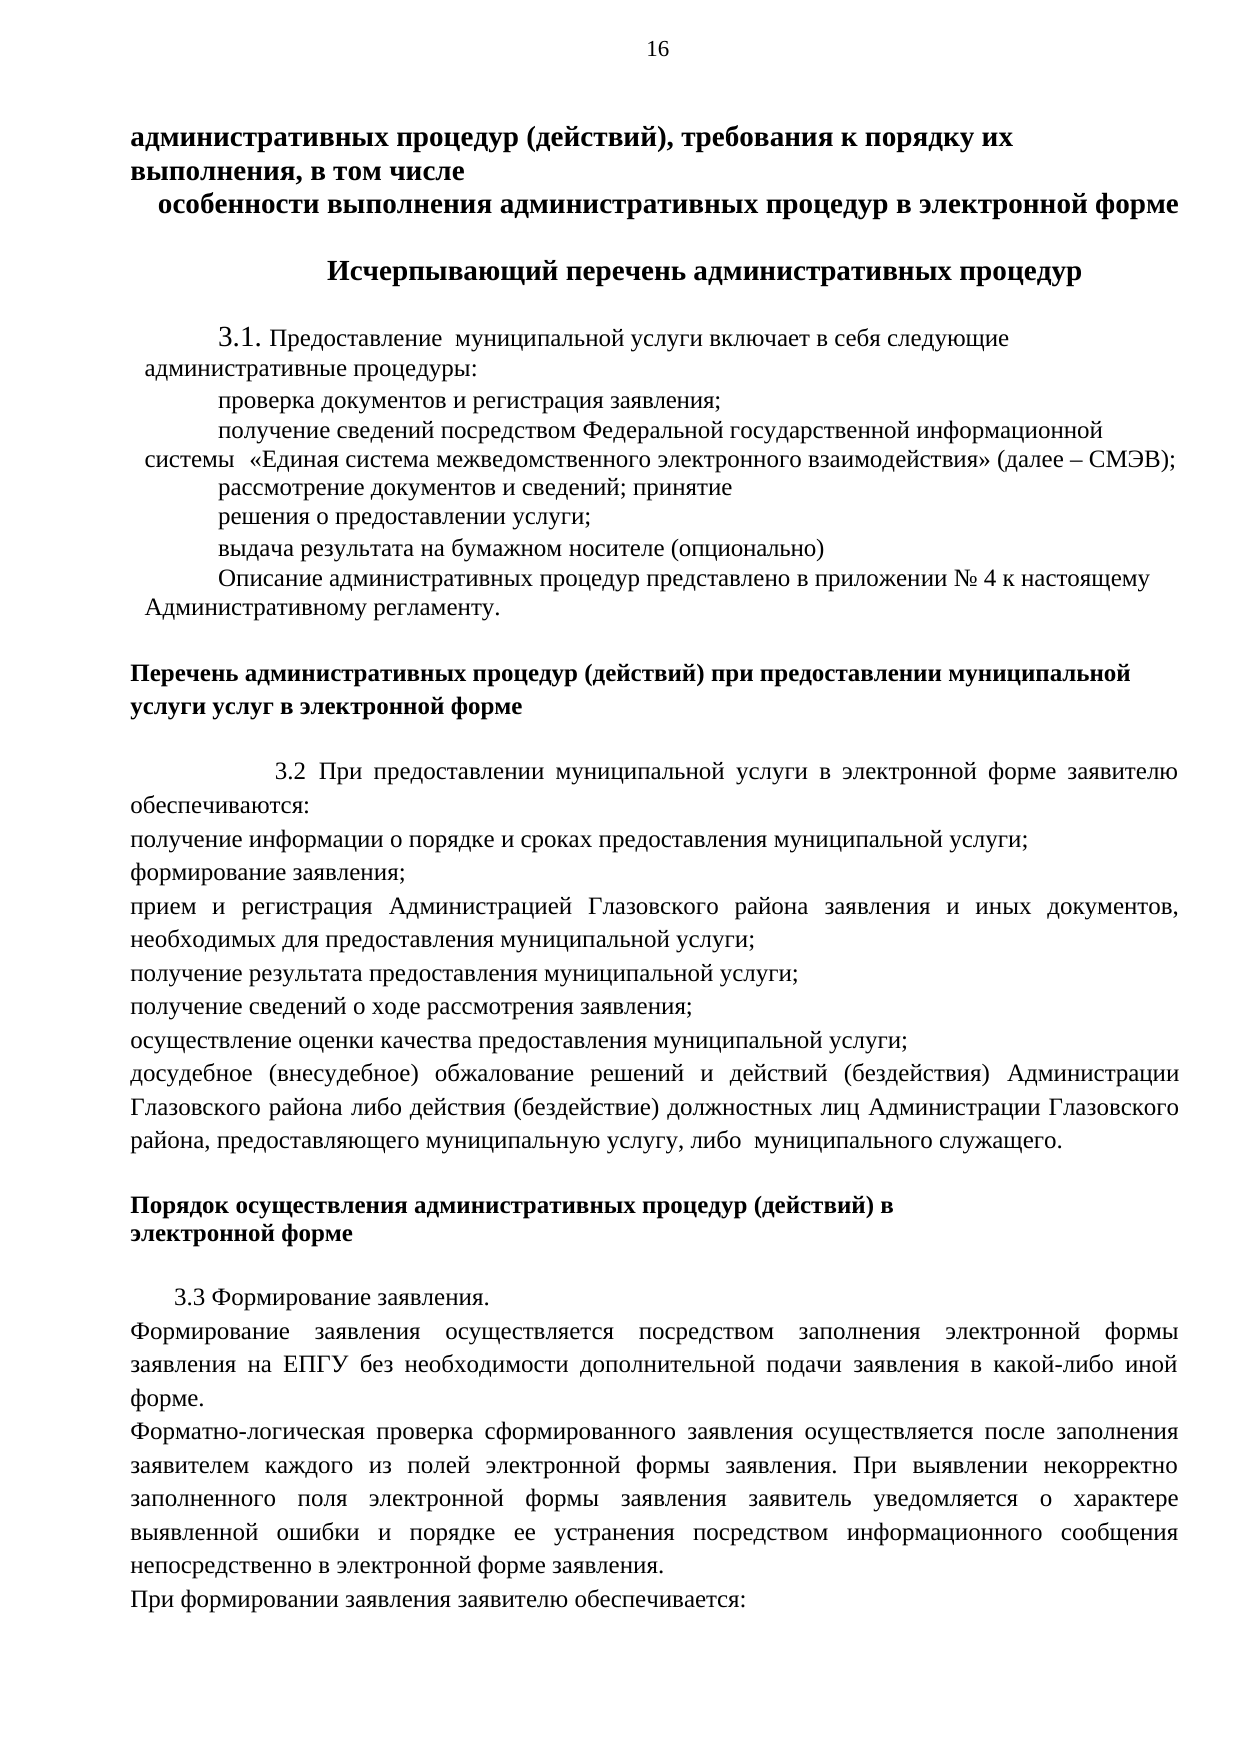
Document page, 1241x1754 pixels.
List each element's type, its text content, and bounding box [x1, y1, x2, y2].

text формирование заявления; [130, 854, 1181, 887]
text получение сведений посредством Федеральной государственной информационной системы «Единая система межведомственного электронного взаимодействия» (далее – СМЭВ); [144, 415, 1181, 472]
text выдача результата на бумажном носителе (опционально) [218, 530, 1181, 563]
text Формирование заявления осуществляется посредством заполнения электронной формы заявления на ЕПГУ без необходимости дополнительной подачи заявления в какой-либо иной форме. [130, 1312, 1179, 1413]
text проверка документов и регистрация заявления; [218, 382, 1181, 415]
text 3.2 При предоставлении муниципальной услуги в электронной форме заявителю обеспечиваются: [130, 752, 1179, 820]
text особенности выполнения административных процедур в электронной форме Исчерпывающий перечень административных процедур [158, 187, 1181, 287]
text получение информации о порядке и сроках предоставления муниципальной услуги; [130, 820, 1179, 854]
text Перечень административных процедур (действий) при предоставлении муниципальной услуги услуг в электронной форме [130, 654, 1179, 721]
text осуществление оценки качества предоставления муниципальной услуги; [130, 1021, 1179, 1055]
text электронной форме [130, 1219, 1181, 1247]
text Описание административных процедур представлено в приложении № 4 к настоящему Административному регламенту. [144, 563, 1181, 621]
text получение сведений о ходе рассмотрения заявления; [130, 988, 1181, 1021]
text 3.3 Формирование заявления. [130, 1279, 1181, 1312]
text прием и регистрация Администрацией Глазовского района заявления и иных документов, необходимых для предоставления муниципальной услуги; [130, 887, 1179, 954]
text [130, 119, 1152, 187]
text получение результата предоставления муниципальной услуги; [130, 954, 1179, 988]
text досудебное (внесудебное) обжалование решений и действий (бездействия) Администрации Глазовского района либо действия (бездействие) должностных лиц Администрации Глазовского района, предоставляющего муниципальную услугу, либо муниципального служащего. [130, 1055, 1179, 1156]
text Форматно-логическая проверка сформированного заявления осуществляется после заполнения заявителем каждого из полей электронной формы заявления. При выявлении некорректно заполненного поля электронной формы заявления заявитель уведомляется о характере выявленной ошибки и порядке ее устранения посредством информационного сообщения непосредственно в электронной форме заявления. [130, 1413, 1179, 1581]
text При формировании заявления заявителю обеспечивается: [130, 1581, 1181, 1614]
text Порядок осуществления административных процедур (действий) в [130, 1191, 1181, 1219]
list Предоставление муниципальной услуги включает в себя следующие административные процедуры: [144, 319, 1119, 382]
text рассмотрение документов и сведений; принятие решения о предоставлении услуги; [218, 472, 759, 530]
